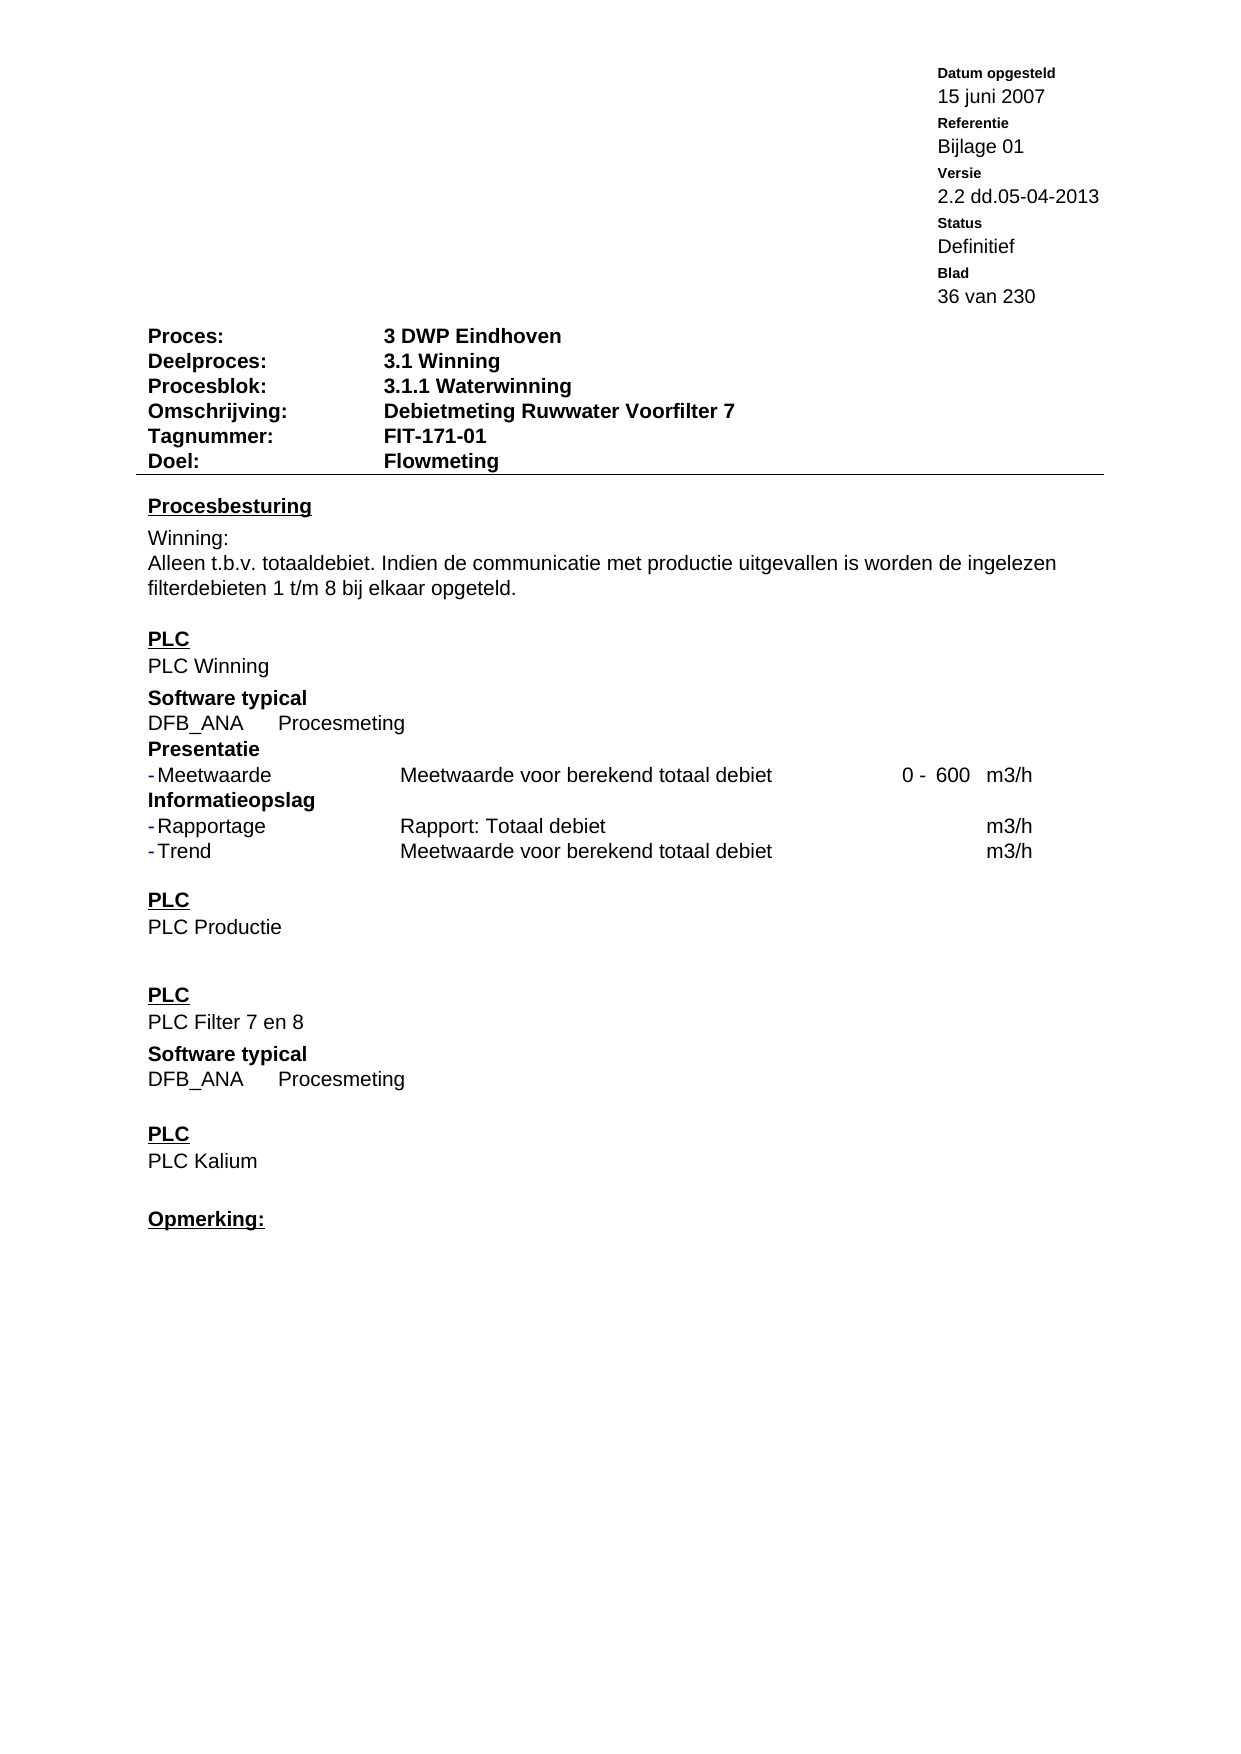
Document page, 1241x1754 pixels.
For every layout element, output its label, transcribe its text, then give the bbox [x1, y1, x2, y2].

text - Trend Meetwaarde voor berekend totaal debiet m3/h [148, 838, 1148, 863]
text Presentatie [148, 737, 1148, 762]
text Informatieopslag [148, 788, 1148, 813]
text PLC Kalium [148, 1148, 1148, 1173]
text - Rapportage Rapport: Totaal debiet m3/h [148, 813, 1148, 838]
text PLC Productie [148, 914, 1148, 939]
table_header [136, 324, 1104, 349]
text Software typical [148, 685, 1148, 710]
text Procesbesturing [148, 494, 1148, 519]
text - Meetwaarde Meetwaarde voor berekend totaal debiet 0 - 600 m3/h [148, 762, 1148, 787]
text PLC [148, 627, 1148, 652]
text Alleen t.b.v. totaaldebiet. Indien de communicatie met productie uitgevallen is worden de ingelezen filterdebieten 1 t/m 8 bij elkaar opgeteld. [148, 550, 1148, 600]
text PLC [148, 983, 1148, 1008]
text PLC Winning [148, 654, 1148, 679]
text Software typical [148, 1041, 1148, 1066]
text DFB_ANA Procesmeting [148, 710, 1148, 735]
text Opmerking: [148, 1206, 1148, 1231]
text Winning: [148, 525, 1148, 550]
text DFB_ANA Procesmeting [148, 1066, 1148, 1091]
text PLC Filter 7 en 8 [148, 1010, 1148, 1035]
text PLC [148, 1121, 1148, 1146]
text PLC [148, 887, 1148, 912]
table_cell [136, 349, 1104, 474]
